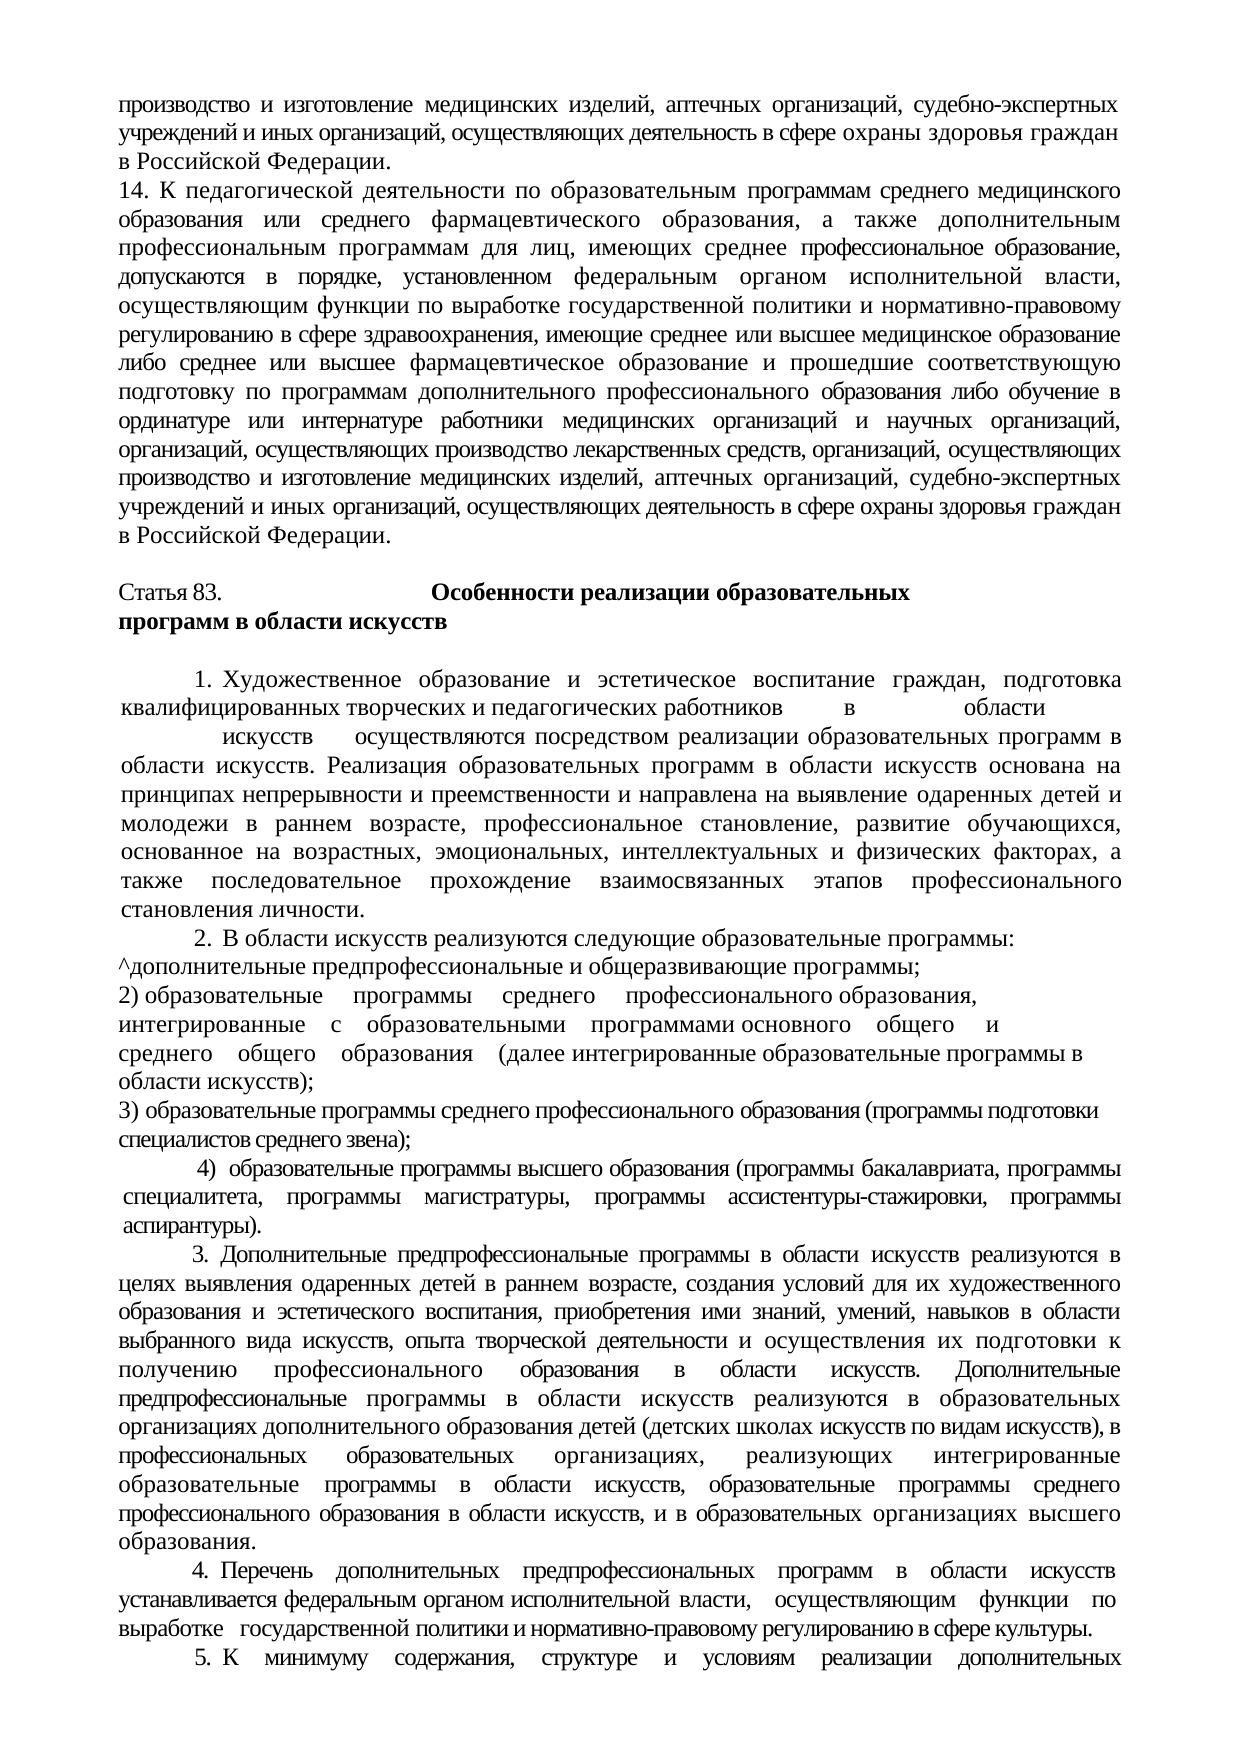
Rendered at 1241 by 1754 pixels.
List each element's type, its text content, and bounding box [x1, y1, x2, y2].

list Художественное образование и эстетическое воспитание граждан, подготовка квалифицированных творческих и педагогических работников в области искусств осуществляются посредством реализации образовательных программ в области искусств. Реализация образовательных программ в области искусств основана на принципах непрерывности и преемственности и направлена на выявление одаренных детей и молодежи в раннем возрасте, профессиональное становление, развитие обучающихся, основанное на возрастных, эмоциональных, интеллектуальных и физических факторах, а также последовательное прохождение взаимосвязанных этапов профессионального становления личности. [121, 664, 1122, 923]
text программ в области искусств [118, 606, 1122, 635]
text 14. К педагогической деятельности по образовательным программам среднего медицинского образования или среднего фармацевтического образования, а также дополнительным профессиональным программам для лиц, имеющих среднее профессиональное образование, допускаются в порядке, установленном федеральным органом исполнительной власти, осуществляющим функции по выработке государственной политики и нормативно-правовому регулированию в сфере здравоохранения, имеющие среднее или высшее медицинское образование либо среднее или высшее фармацевтическое образование и прошедшие соответствующую подготовку по программам дополнительного профессионального образования либо обучение в ординатуре или интернатуре работники медицинских организаций и научных организаций, организаций, осуществляющих производство лекарственных средств, организаций, осуществляющих производство и изготовление медицинских изделий, аптечных организаций, судебно-экспертных учреждений и иных организаций, осуществляющих деятельность в сфере охраны здоровья граждан в Российской Федерации. [118, 175, 1121, 549]
list Дополнительные предпрофессиональные программы в области искусств реализуются в целях выявления одаренных детей в раннем возрасте, создания условий для их художественного образования и эстетического воспитания, приобретения ими знаний, умений, навыков в области выбранного вида искусств, опыта творческой деятельности и осуществления их подготовки к получению профессионального образования в области искусств. Дополнительные предпрофессиональные программы в области искусств реализуются в образовательных организациях дополнительного образования детей (детских школах искусств по видам искусств), в профессиональных образовательных организациях, реализующих интегрированные образовательные программы в области искусств, образовательные программы среднего профессионального образования в области искусств, и в образовательных организациях высшего образования. [118, 1239, 1121, 1555]
text ^дополнительные предпрофессиональные и общеразвивающие программы; [118, 951, 1118, 980]
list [118, 1642, 1122, 1671]
text Статья 83. Особенности реализации образовательных [118, 577, 1122, 606]
list В области искусств реализуются следующие образовательные программы: [121, 923, 1118, 951]
text 2) образовательные программы среднего профессионального образования, интегрированные с образовательными программами основного общего и среднего общего образования (далее интегрированные образовательные программы в области искусств); [118, 980, 1122, 1095]
list Перечень дополнительных предпрофессиональных программ в области искусств устанавливается федеральным органом исполнительной власти, осуществляющим функции по выработке государственной политики и нормативно-правовому регулированию в сфере культуры. [118, 1556, 1117, 1642]
list образовательные программы высшего образования (программы бакалавриата, программы специалитета, программы магистратуры, программы ассистентуры-стажировки, программы аспирантуры). [123, 1153, 1122, 1239]
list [118, 89, 1118, 175]
text 3) образовательные программы среднего профессионального образования (программы подготовки специалистов среднего звена); [118, 1095, 1122, 1153]
